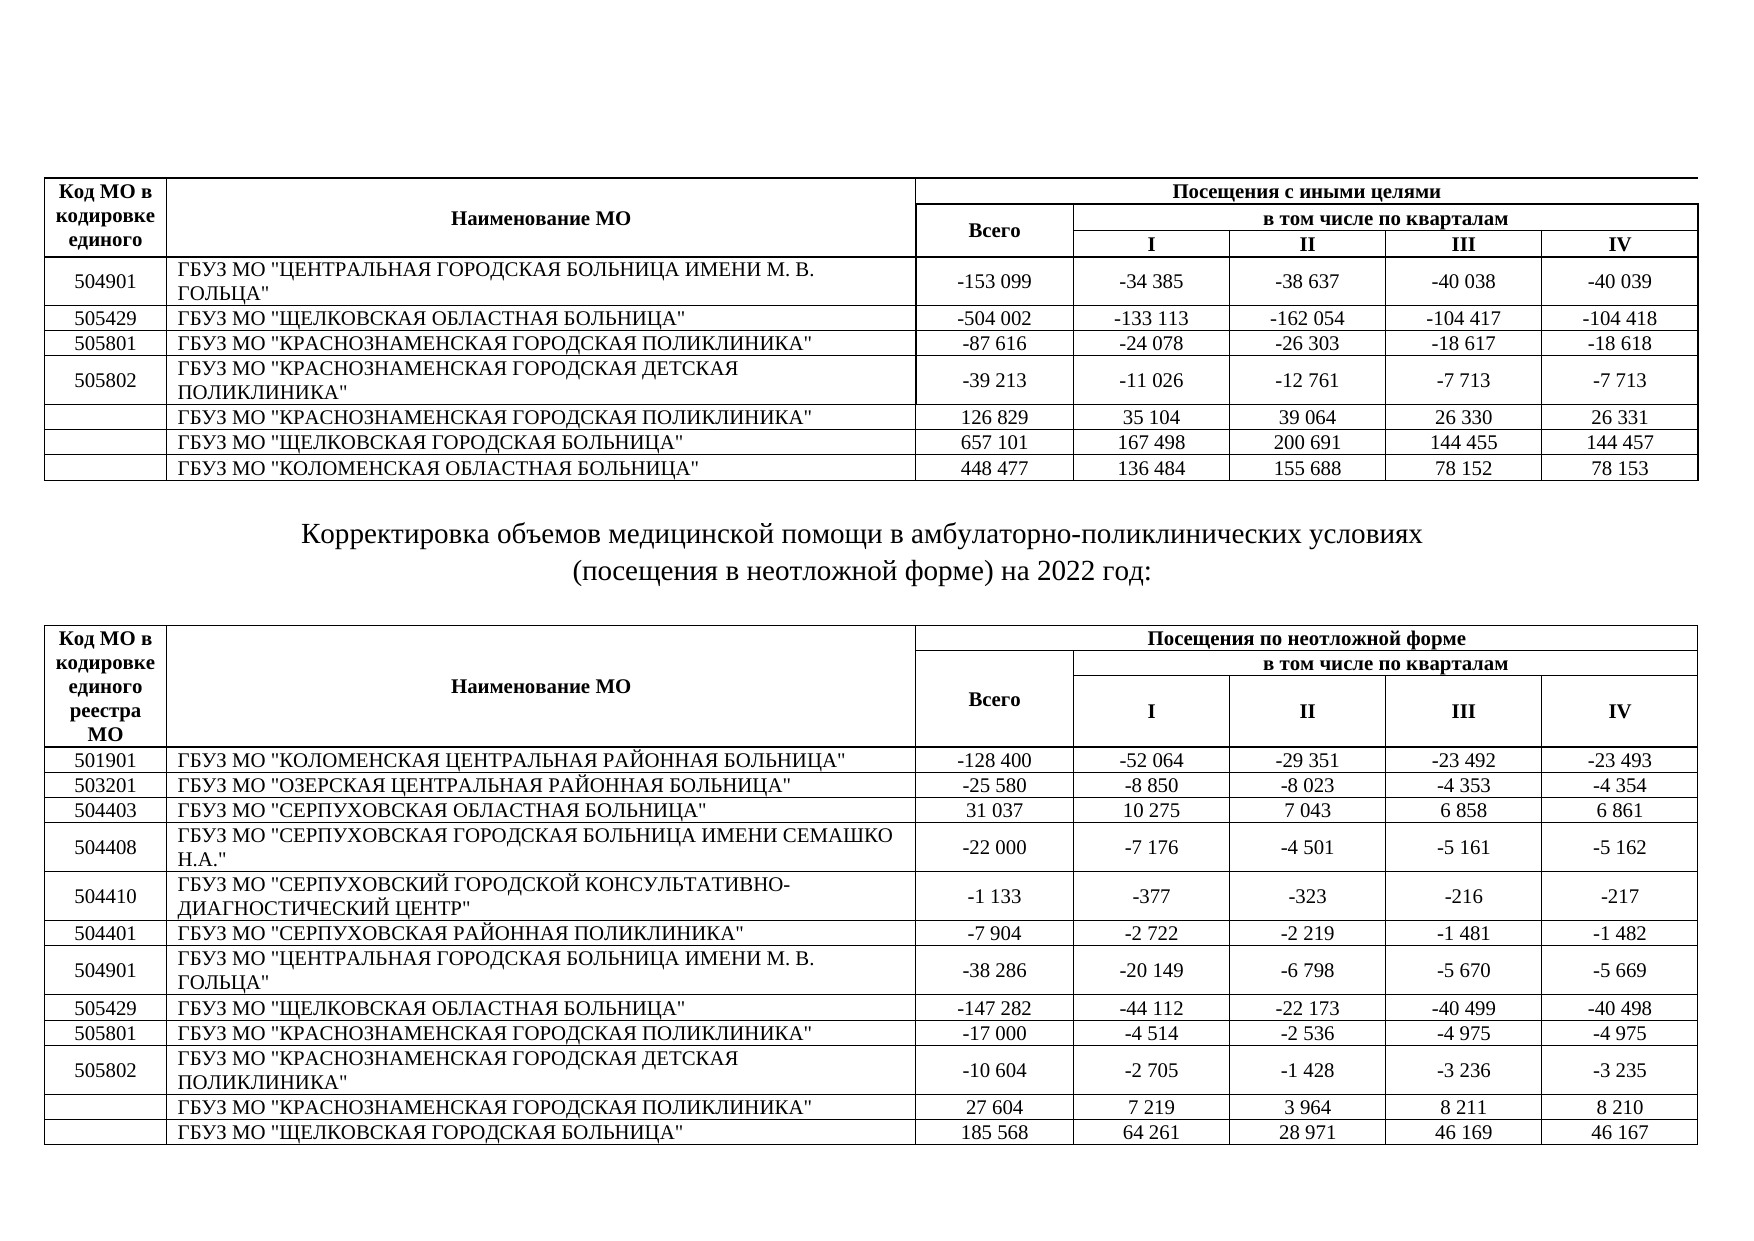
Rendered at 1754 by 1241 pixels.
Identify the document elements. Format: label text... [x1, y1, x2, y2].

table_cell -44 112 [1074, 995, 1229, 1019]
table_cell -22 173 [1230, 995, 1385, 1019]
table_cell -22 000 [916, 823, 1073, 871]
table_cell -18 617 [1386, 331, 1541, 355]
table_cell -133 113 [1074, 306, 1229, 330]
table_cell -1 428 [1230, 1046, 1385, 1094]
table_cell -38 637 [1230, 258, 1385, 305]
table_cell 155 688 [1230, 455, 1385, 479]
table_cell -2 705 [1074, 1046, 1229, 1094]
table_cell IV [1542, 676, 1697, 746]
table_cell -3 236 [1386, 1046, 1541, 1094]
table_cell 78 152 [1386, 455, 1541, 479]
table_cell ГБУЗ МО "СЕРПУХОВСКАЯ ОБЛАСТНАЯ БОЛЬНИЦА" [167, 798, 915, 822]
table_cell 126 829 [916, 405, 1073, 429]
table_cell 504408 [45, 823, 166, 871]
table_header Наименование МО [167, 179, 915, 256]
table_cell 504901 [45, 258, 166, 305]
table_cell ГБУЗ МО "КРАСНОЗНАМЕНСКАЯ ГОРОДСКАЯ ДЕТСКАЯ ПОЛИКЛИНИКА" [167, 1046, 915, 1094]
table_cell 136 484 [1074, 455, 1229, 479]
table_cell [45, 405, 166, 429]
table_cell 35 104 [1074, 405, 1229, 429]
table_cell -4 975 [1542, 1021, 1697, 1044]
table_cell -6 798 [1230, 946, 1385, 994]
table_cell -4 975 [1386, 1021, 1541, 1044]
table_cell ГБУЗ МО "КОЛОМЕНСКАЯ ОБЛАСТНАЯ БОЛЬНИЦА" [167, 455, 915, 479]
table_cell 27 604 [916, 1095, 1073, 1119]
table_cell 505801 [45, 331, 166, 355]
table_cell -40 498 [1542, 995, 1697, 1019]
table_cell -12 761 [1230, 356, 1385, 404]
table_cell III [1386, 231, 1541, 256]
table_cell [45, 1120, 166, 1144]
table_cell -4 354 [1542, 773, 1697, 797]
table_header Код МО в кодировке единого реестра МО [45, 179, 166, 256]
table_cell 3 964 [1230, 1095, 1385, 1119]
table_cell 503201 [45, 773, 166, 797]
table_cell I [1074, 676, 1229, 746]
table_cell 7 219 [1074, 1095, 1229, 1119]
table_cell -153 099 [917, 258, 1073, 305]
table_cell ГБУЗ МО "КОЛОМЕНСКАЯ ЦЕНТРАЛЬНАЯ РАЙОННАЯ БОЛЬНИЦА" [167, 748, 915, 772]
table_cell II [1230, 676, 1385, 746]
table_cell -4 514 [1074, 1021, 1229, 1044]
table_cell -7 713 [1386, 356, 1541, 404]
table_cell -504 002 [917, 306, 1073, 330]
table_cell ГБУЗ МО "ЩЕЛКОВСКАЯ ГОРОДСКАЯ БОЛЬНИЦА" [167, 1120, 915, 1144]
table_cell 657 101 [916, 430, 1073, 454]
table_cell 7 043 [1230, 798, 1385, 822]
table_cell -17 000 [916, 1021, 1073, 1044]
table_cell 505801 [45, 1021, 166, 1044]
table_cell 185 568 [916, 1120, 1073, 1144]
table_cell 504410 [45, 872, 166, 920]
table_cell -7 713 [1542, 356, 1697, 404]
table_cell 504901 [45, 946, 166, 994]
table_cell -87 616 [917, 331, 1073, 355]
table_cell 505429 [45, 306, 166, 330]
table_cell -1 481 [1386, 921, 1541, 945]
table_cell [45, 430, 166, 454]
table_cell 46 167 [1542, 1120, 1697, 1144]
table_cell 26 331 [1542, 405, 1697, 429]
table_cell II [1230, 231, 1385, 256]
table_cell -104 418 [1542, 306, 1697, 330]
table_cell 39 064 [1230, 405, 1385, 429]
table_cell ГБУЗ МО "КРАСНОЗНАМЕНСКАЯ ГОРОДСКАЯ ПОЛИКЛИНИКА" [167, 1021, 915, 1044]
table_cell 31 037 [916, 798, 1073, 822]
table_cell 78 153 [1542, 455, 1697, 479]
table_cell 501901 [45, 748, 166, 772]
table_cell -25 580 [916, 773, 1073, 797]
table_cell Всего [916, 651, 1073, 746]
table_cell ГБУЗ МО "ЩЕЛКОВСКАЯ ОБЛАСТНАЯ БОЛЬНИЦА" [167, 995, 915, 1019]
table_cell -29 351 [1230, 748, 1385, 772]
table_cell -11 026 [1074, 356, 1229, 404]
table_header Наименование МО [167, 626, 915, 746]
table_cell 8 210 [1542, 1095, 1697, 1119]
table_cell 505429 [45, 995, 166, 1019]
table_cell 505802 [45, 1046, 166, 1094]
table_cell IV [1542, 231, 1697, 256]
table_cell -40 039 [1542, 258, 1697, 305]
table_cell -23 492 [1386, 748, 1541, 772]
table_cell ГБУЗ МО "ОЗЕРСКАЯ ЦЕНТРАЛЬНАЯ РАЙОННАЯ БОЛЬНИЦА" [167, 773, 915, 797]
table_cell 144 457 [1542, 430, 1697, 454]
table_cell -23 493 [1542, 748, 1697, 772]
table_cell 6 861 [1542, 798, 1697, 822]
table_cell ГБУЗ МО "ЩЕЛКОВСКАЯ ОБЛАСТНАЯ БОЛЬНИЦА" [167, 306, 915, 330]
table_cell 200 691 [1230, 430, 1385, 454]
table_cell III [1386, 676, 1541, 746]
table_cell [45, 455, 166, 479]
table_cell -217 [1542, 872, 1697, 920]
table_cell ГБУЗ МО "ЦЕНТРАЛЬНАЯ ГОРОДСКАЯ БОЛЬНИЦА ИМЕНИ М. В. ГОЛЬЦА" [167, 258, 915, 305]
table_cell ГБУЗ МО "СЕРПУХОВСКАЯ РАЙОННАЯ ПОЛИКЛИНИКА" [167, 921, 915, 945]
table_cell -5 162 [1542, 823, 1697, 871]
table_cell -1 133 [916, 872, 1073, 920]
table_cell -7 904 [916, 921, 1073, 945]
table_cell -20 149 [1074, 946, 1229, 994]
table_cell -39 213 [917, 356, 1073, 404]
table_cell 448 477 [916, 455, 1073, 479]
table_cell 26 330 [1386, 405, 1541, 429]
table_cell -4 501 [1230, 823, 1385, 871]
table_cell -162 054 [1230, 306, 1385, 330]
text Корректировка объемов медицинской помощи в амбулаторно-поликлинических условиях [89, 517, 1636, 550]
table_cell -34 385 [1074, 258, 1229, 305]
table_cell ГБУЗ МО "СЕРПУХОВСКАЯ ГОРОДСКАЯ БОЛЬНИЦА ИМЕНИ СЕМАШКО Н.А." [167, 823, 915, 871]
table_cell -5 669 [1542, 946, 1697, 994]
table_cell ГБУЗ МО "ЩЕЛКОВСКАЯ ГОРОДСКАЯ БОЛЬНИЦА" [167, 430, 915, 454]
table_cell [45, 1095, 166, 1119]
table_cell -3 235 [1542, 1046, 1697, 1094]
table_cell 6 858 [1386, 798, 1541, 822]
table_cell Всего [917, 205, 1073, 256]
table_cell -128 400 [916, 748, 1073, 772]
table_cell -377 [1074, 872, 1229, 920]
table_cell -40 038 [1386, 258, 1541, 305]
table_cell 8 211 [1386, 1095, 1541, 1119]
table_cell 167 498 [1074, 430, 1229, 454]
text (посещения в неотложной форме) на 2022 год: [89, 553, 1636, 586]
table_cell -38 286 [916, 946, 1073, 994]
table_cell -5 161 [1386, 823, 1541, 871]
table_cell ГБУЗ МО "КРАСНОЗНАМЕНСКАЯ ГОРОДСКАЯ ПОЛИКЛИНИКА" [167, 405, 915, 429]
table_cell 504403 [45, 798, 166, 822]
table_cell -26 303 [1230, 331, 1385, 355]
table_cell -18 618 [1542, 331, 1697, 355]
table_cell в том числе по кварталам [1074, 205, 1697, 229]
table_cell в том числе по кварталам [1074, 651, 1697, 675]
table_cell ГБУЗ МО "КРАСНОЗНАМЕНСКАЯ ГОРОДСКАЯ ПОЛИКЛИНИКА" [167, 1095, 915, 1119]
table_cell -5 670 [1386, 946, 1541, 994]
table_cell 505802 [45, 356, 166, 404]
table_header Посещения по неотложной форме [916, 626, 1697, 650]
table_header Код МО в кодировке единого реестра МО [45, 626, 166, 746]
table_cell 46 169 [1386, 1120, 1541, 1144]
table_cell 504401 [45, 921, 166, 945]
table_cell 10 275 [1074, 798, 1229, 822]
table_cell 28 971 [1230, 1120, 1385, 1144]
table_cell ГБУЗ МО "СЕРПУХОВСКИЙ ГОРОДСКОЙ КОНСУЛЬТАТИВНО-ДИАГНОСТИЧЕСКИЙ ЦЕНТР" [167, 872, 915, 920]
table_cell ГБУЗ МО "КРАСНОЗНАМЕНСКАЯ ГОРОДСКАЯ ПОЛИКЛИНИКА" [167, 331, 915, 355]
table_cell ГБУЗ МО "ЦЕНТРАЛЬНАЯ ГОРОДСКАЯ БОЛЬНИЦА ИМЕНИ М. В. ГОЛЬЦА" [167, 946, 915, 994]
table_cell -1 482 [1542, 921, 1697, 945]
table_cell 144 455 [1386, 430, 1541, 454]
table_cell -40 499 [1386, 995, 1541, 1019]
table_cell 64 261 [1074, 1120, 1229, 1144]
table_cell -8 023 [1230, 773, 1385, 797]
table_cell -2 219 [1230, 921, 1385, 945]
table_cell -104 417 [1386, 306, 1541, 330]
table_cell ГБУЗ МО "КРАСНОЗНАМЕНСКАЯ ГОРОДСКАЯ ДЕТСКАЯ ПОЛИКЛИНИКА" [167, 356, 915, 404]
table_cell -323 [1230, 872, 1385, 920]
table_cell -52 064 [1074, 748, 1229, 772]
table_cell -8 850 [1074, 773, 1229, 797]
table_cell -4 353 [1386, 773, 1541, 797]
table_cell -10 604 [916, 1046, 1073, 1094]
table_header Посещения с иными целями [916, 179, 1698, 203]
table_cell -7 176 [1074, 823, 1229, 871]
table_cell -216 [1386, 872, 1541, 920]
table_cell -147 282 [916, 995, 1073, 1019]
table_cell -2 722 [1074, 921, 1229, 945]
table_cell -24 078 [1074, 331, 1229, 355]
table_cell -2 536 [1230, 1021, 1385, 1044]
table_cell I [1074, 231, 1229, 256]
